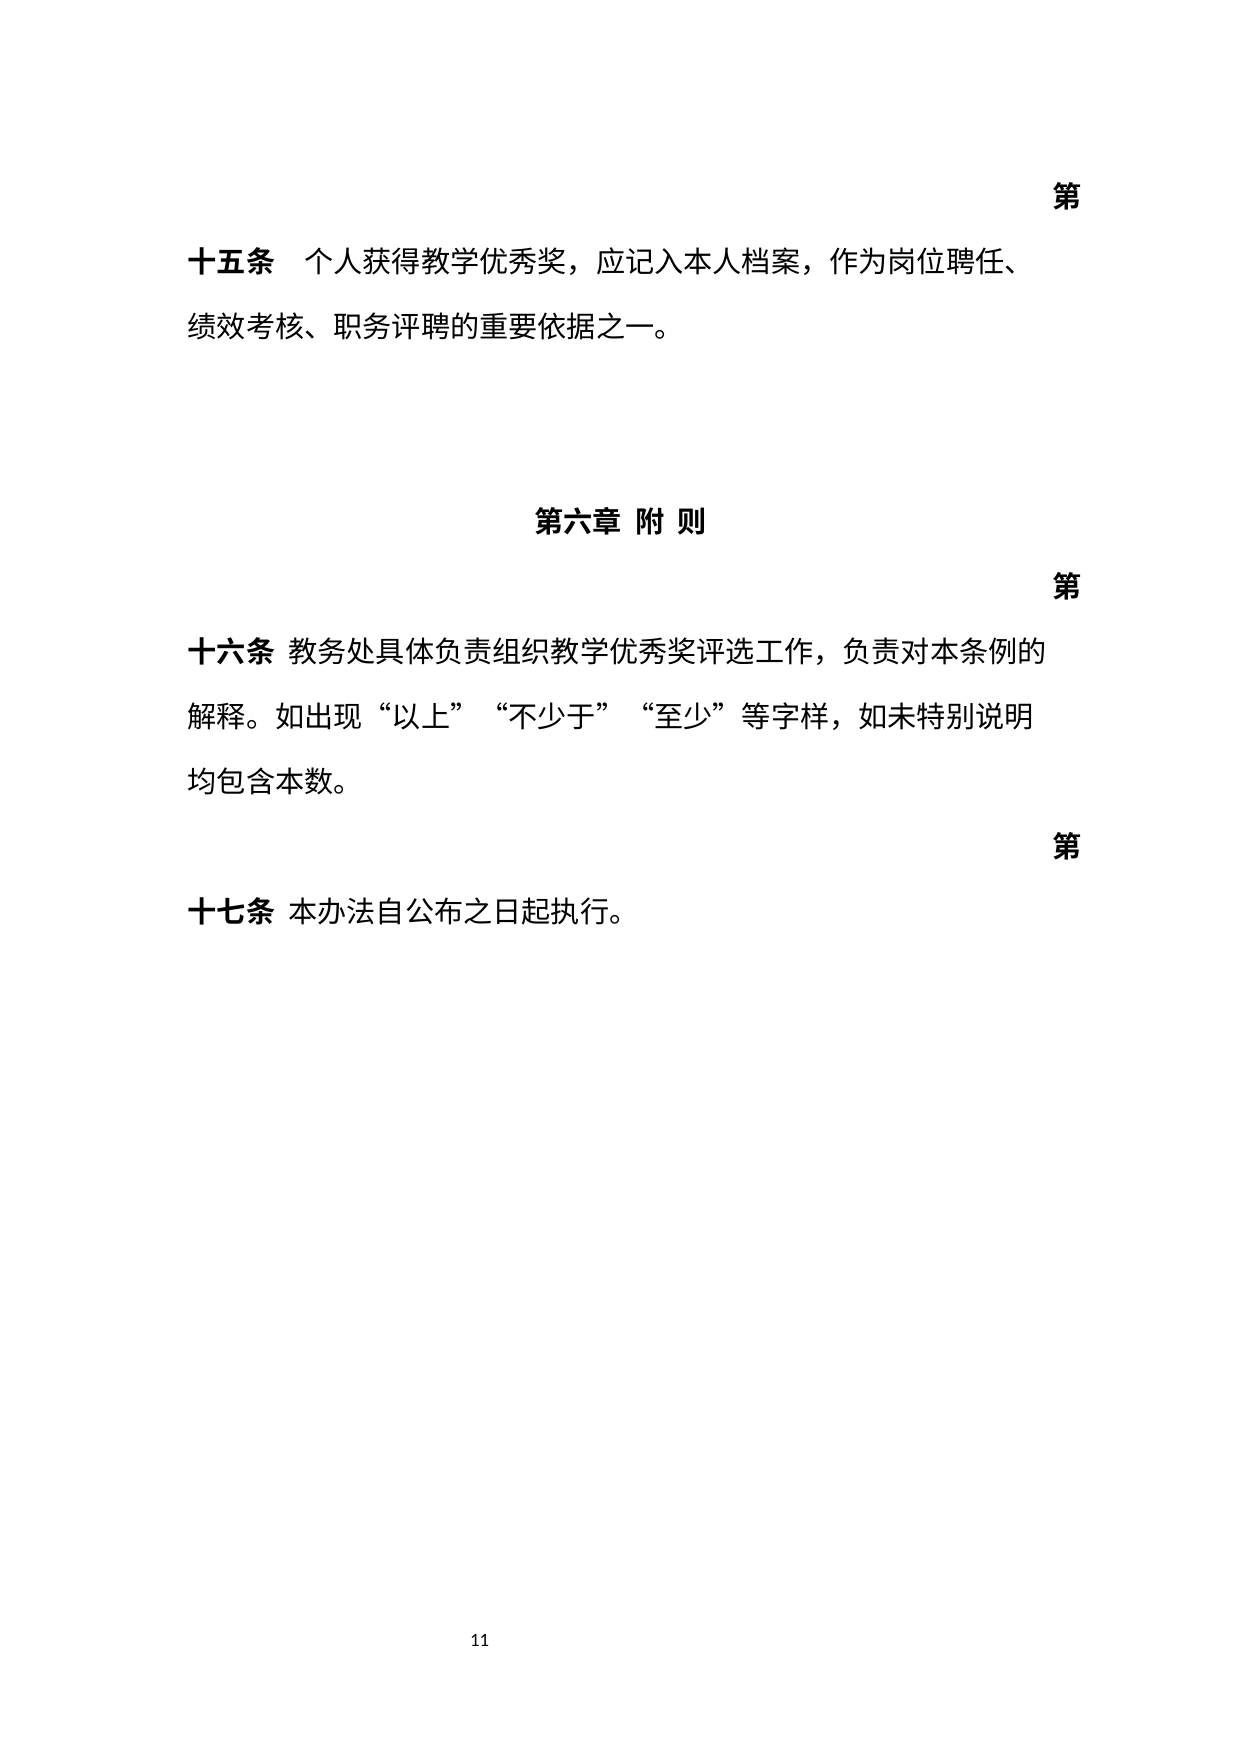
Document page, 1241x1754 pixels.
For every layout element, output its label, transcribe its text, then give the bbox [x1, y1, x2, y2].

text 第十六条 教务处具体负责组织教学优秀奖评选工作，负责对本条例的解释。如出现“以上”“不少于”“至少”等字样，如未特别说明均包含本数。 [187, 552, 1053, 812]
text 第十五条 个人获得教学优秀奖，应记入本人档案，作为岗位聘任、绩效考核、职务评聘的重要依据之一。 [187, 162, 1053, 357]
text 第十七条 本办法自公布之日起执行。 [187, 812, 1053, 942]
text 第六章 附 则 [187, 487, 1053, 552]
